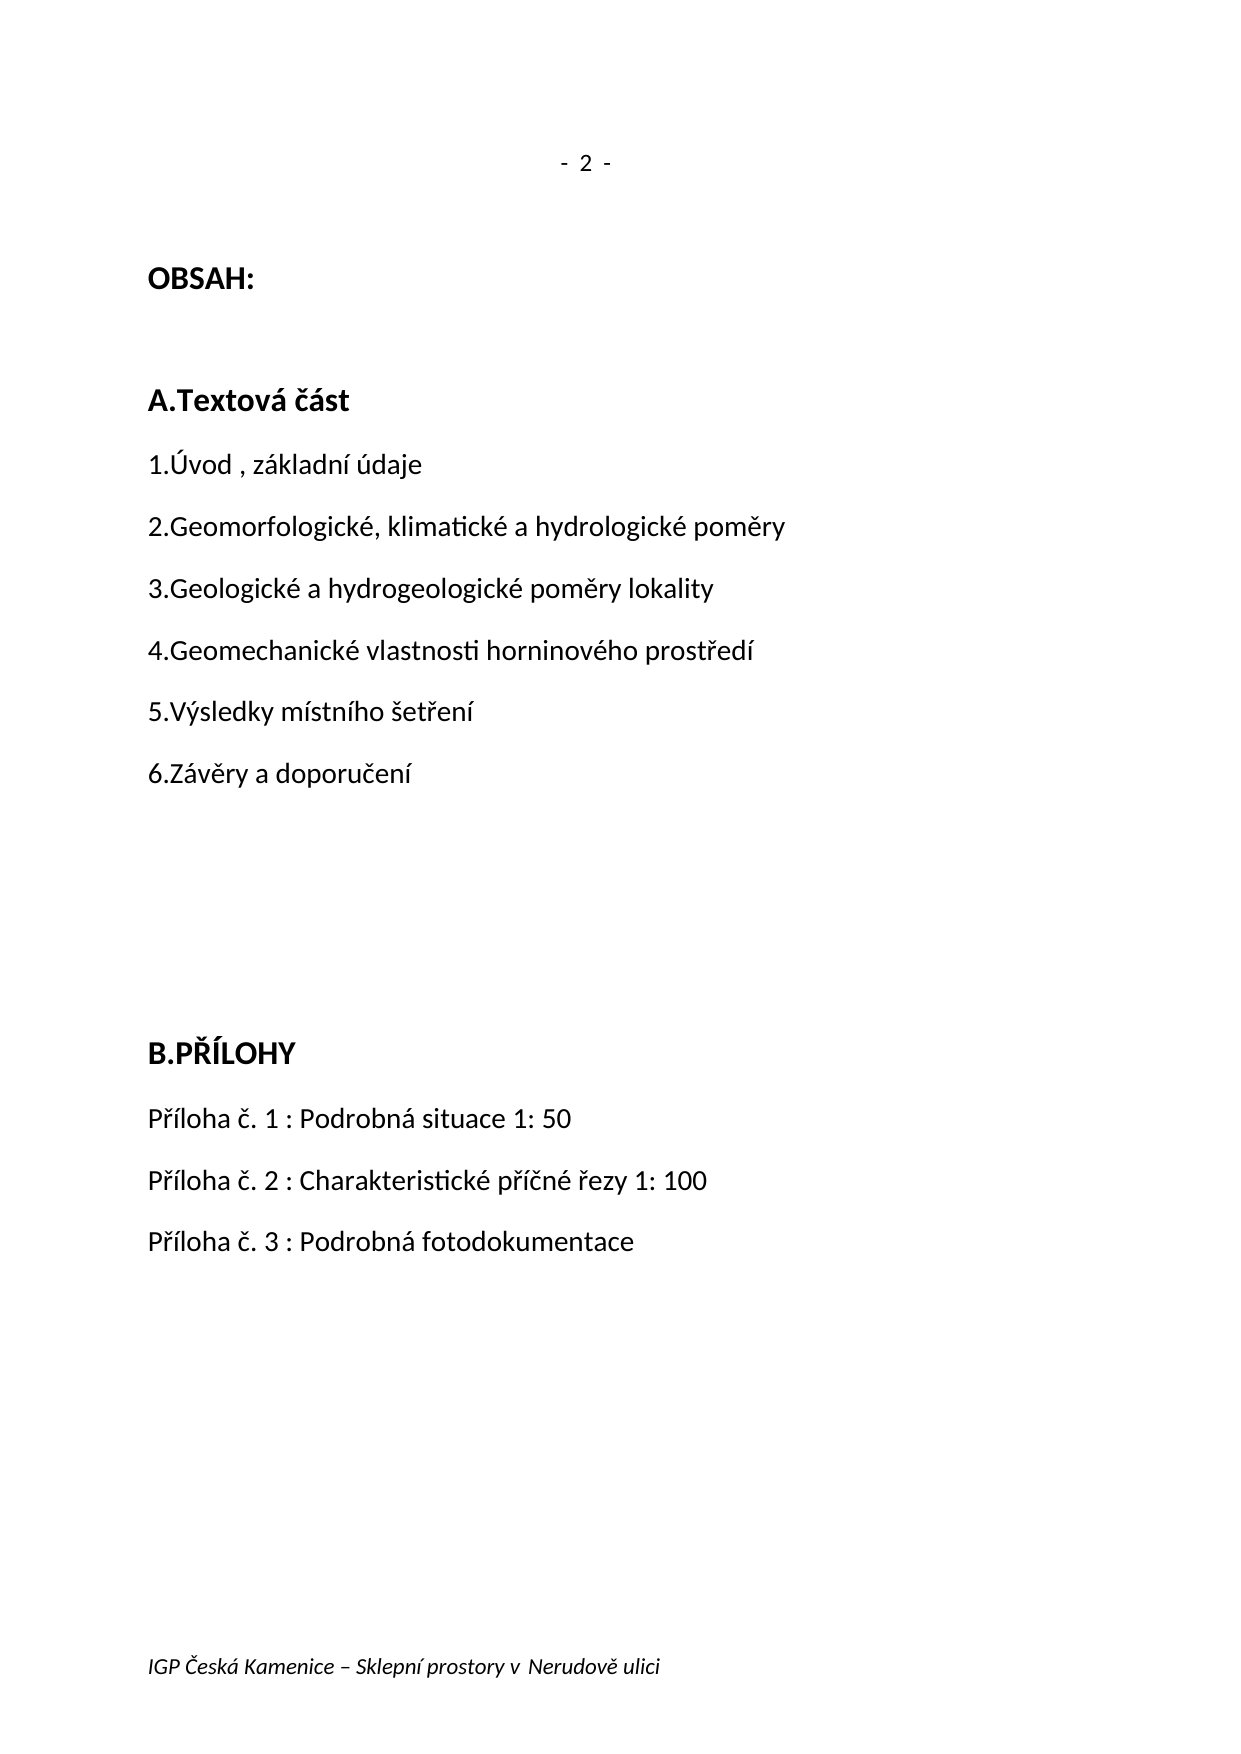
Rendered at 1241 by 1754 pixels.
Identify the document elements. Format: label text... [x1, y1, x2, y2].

text Příloha č. 1 : Podrobná situace 1: 50 [148, 1100, 1093, 1136]
text 3.Geologické a hydrogeologické poměry lokality [148, 570, 1093, 606]
text 5.Výsledky místního šetření [148, 693, 1093, 729]
text A.Textová část [148, 379, 1093, 419]
text 6.Závěry a doporučení [148, 755, 1093, 791]
text Příloha č. 2 : Charakteristické příčné řezy 1: 100 [148, 1162, 1093, 1197]
text OBSAH: [148, 257, 1093, 298]
text 4.Geomechanické vlastnosti horninového prostředí [148, 632, 1093, 667]
text - 2 - [148, 148, 1093, 178]
text B.PŘÍLOHY [148, 1032, 1093, 1073]
text 2.Geomorfologické, klimatické a hydrologické poměry [148, 508, 1093, 544]
text 1.Úvod , základní údaje [148, 446, 1093, 482]
text Příloha č. 3 : Podrobná fotodokumentace [148, 1223, 1093, 1259]
